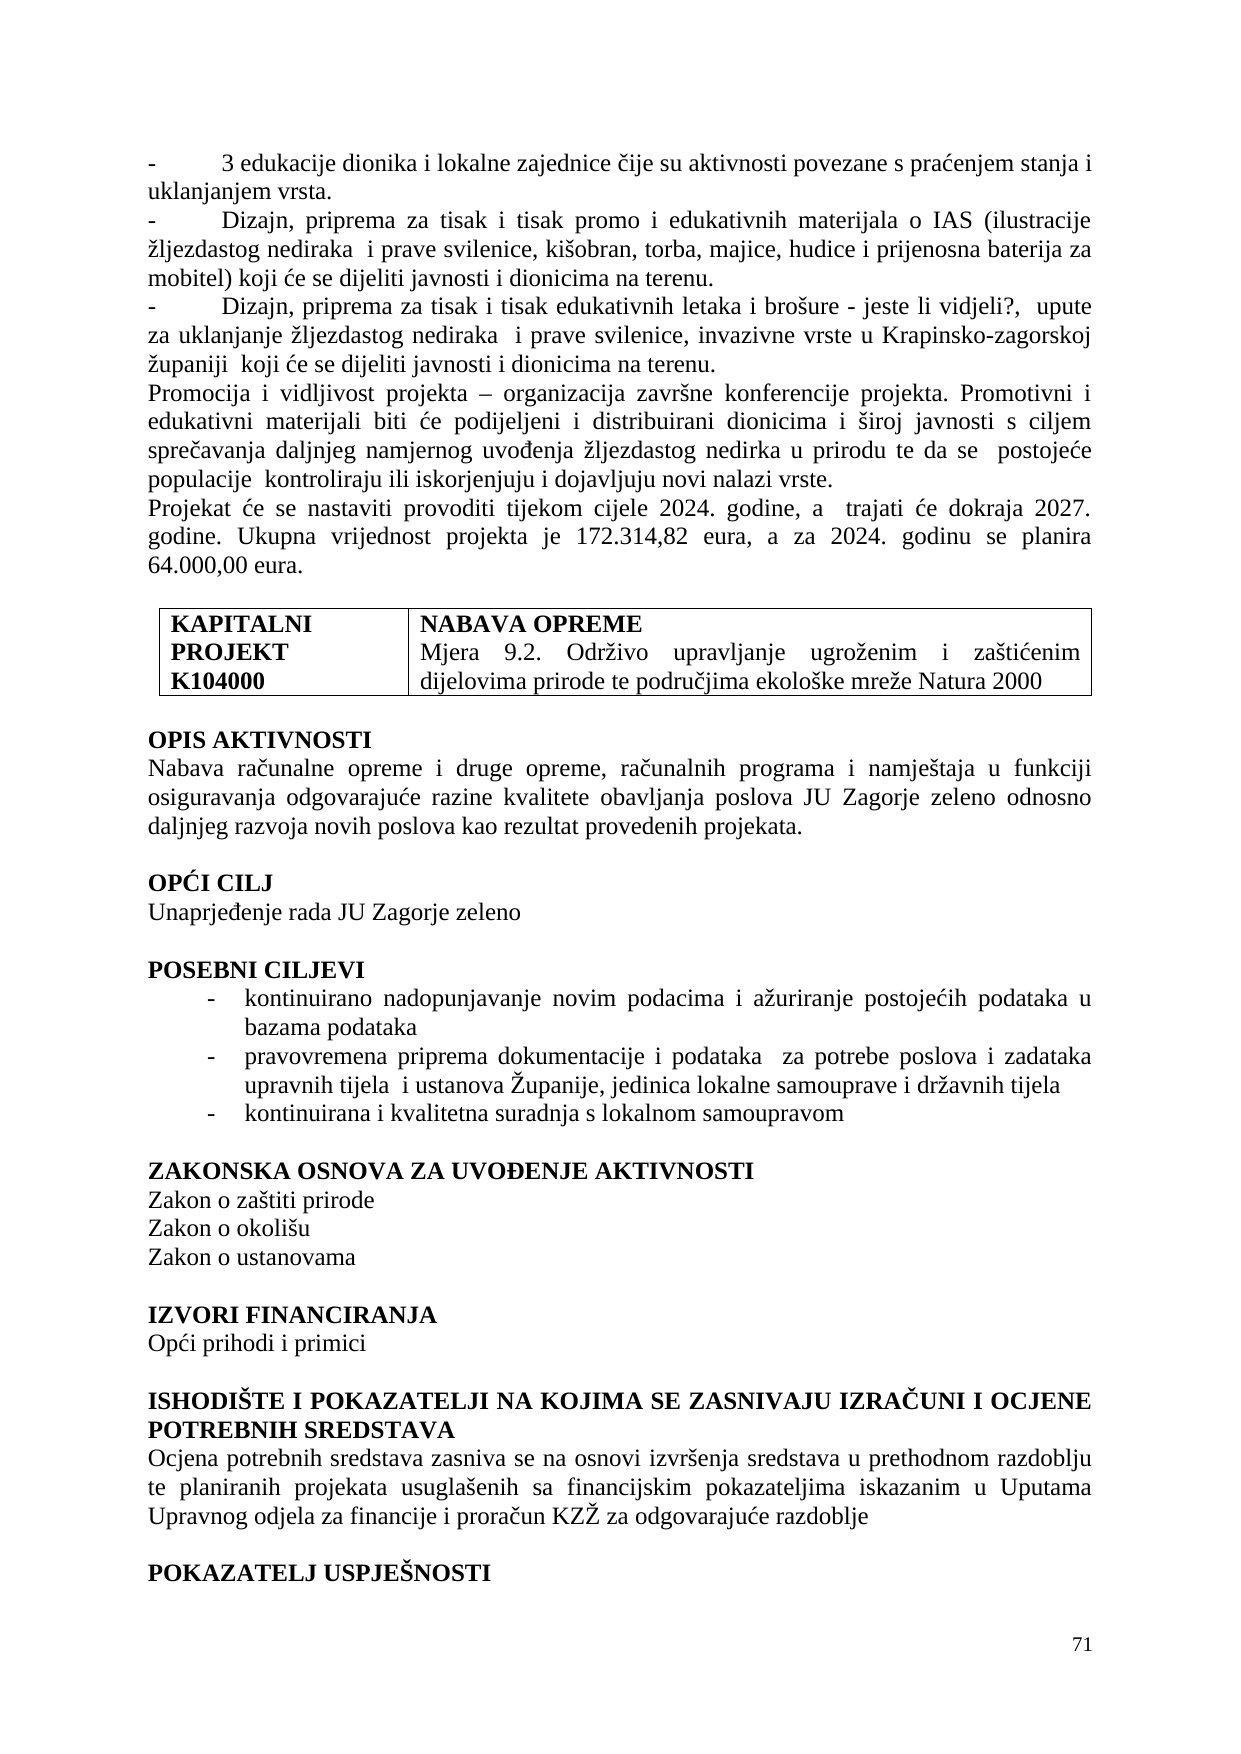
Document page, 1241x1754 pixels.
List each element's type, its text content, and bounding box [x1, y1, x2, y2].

text Promocija i vidljivost projekta – organizacija završne konferencije projekta. Promotivni i edukativni materijali biti će podijeljeni i distribuirani dionicima i široj javnosti s ciljem sprečavanja daljnjeg namjernog uvođenja žljezdastog nedirka u prirodu te da se postojeće populacije kontroliraju ili iskorjenjuju i dojavljuju novi nalazi vrste. [148, 378, 1093, 493]
table_header NABAVA OPREME Mjera 9.2. Održivo upravljanje ugroženim i zaštićenim dijelovima prirode te područjima ekološke mreže Natura 2000 [409, 609, 1091, 695]
text - Dizajn, priprema za tisak i tisak edukativnih letaka i brošure - jeste li vidjeli?, upute za uklanjanje žljezdastog nediraka i prave svilenice, invazivne vrste u Krapinsko-zagorskoj županiji koji će se dijeliti javnosti i dionicima na terenu. [148, 291, 1093, 378]
text - 3 edukacije dionika i lokalne zajednice čije su aktivnosti povezane s praćenjem stanja i uklanjanjem vrsta. [148, 148, 1093, 205]
text Projekat će se nastaviti provoditi tijekom cijele 2024. godine, a trajati će dokraja 2027. godine. Ukupna vrijednost projekta je 172.314,82 eura, a za 2024. godinu se planira 64.000,00 eura. [148, 493, 1093, 579]
text Zakon o zaštiti prirode [148, 1185, 1093, 1213]
text ZAKONSKA OSNOVA ZA UVOĐENJE AKTIVNOSTI [148, 1156, 1093, 1185]
text ISHODIŠTE I POKAZATELJI NA KOJIMA SE ZASNIVAJU IZRAČUNI I OCJENE POTREBNIH SREDSTAVA [148, 1386, 1093, 1443]
list kontinuirano nadopunjavanje novim podacima i ažuriranje postojećih podataka u bazama podataka [207, 983, 1093, 1041]
text - Dizajn, priprema za tisak i tisak promo i edukativnih materijala o IAS (ilustracije žljezdastog nediraka i prave svilenice, kišobran, torba, majice, hudice i prijenosna baterija za mobitel) koji će se dijeliti javnosti i dionicima na terenu. [148, 205, 1093, 291]
text Opći prihodi i primici [148, 1328, 1093, 1357]
list pravovremena priprema dokumentacije i podataka za potrebe poslova i zadataka upravnih tijela i ustanova Županije, jedinica lokalne samouprave i državnih tijela [207, 1041, 1093, 1098]
text IZVORI FINANCIRANJA [148, 1300, 1093, 1328]
list kontinuirana i kvalitetna suradnja s lokalnom samoupravom [207, 1098, 1093, 1127]
text Unaprjeđenje rada JU Zagorje zeleno [148, 897, 1093, 926]
text Zakon o okolišu [148, 1213, 1093, 1242]
text POSEBNI CILJEVI [148, 955, 1093, 983]
text Nabava računalne opreme i druge opreme, računalnih programa i namještaja u funkciji osiguravanja odgovarajuće razine kvalitete obavljanja poslova JU Zagorje zeleno odnosno daljnjeg razvoja novih poslova kao rezultat provedenih projekata. [148, 753, 1093, 840]
text OPĆI CILJ [148, 868, 1093, 897]
table_header KAPITALNI PROJEKT K104000 [160, 609, 408, 695]
text POKAZATELJ USPJEŠNOSTI [148, 1558, 1093, 1587]
text Ocjena potrebnih sredstava zasniva se na osnovi izvršenja sredstava u prethodnom razdoblju te planiranih projekata usuglašenih sa financijskim pokazateljima iskazanim u Uputama Upravnog odjela za financije i proračun KZŽ za odgovarajuće razdoblje [148, 1443, 1093, 1530]
text Zakon o ustanovama [148, 1242, 1093, 1271]
text OPIS AKTIVNOSTI [148, 725, 1093, 753]
